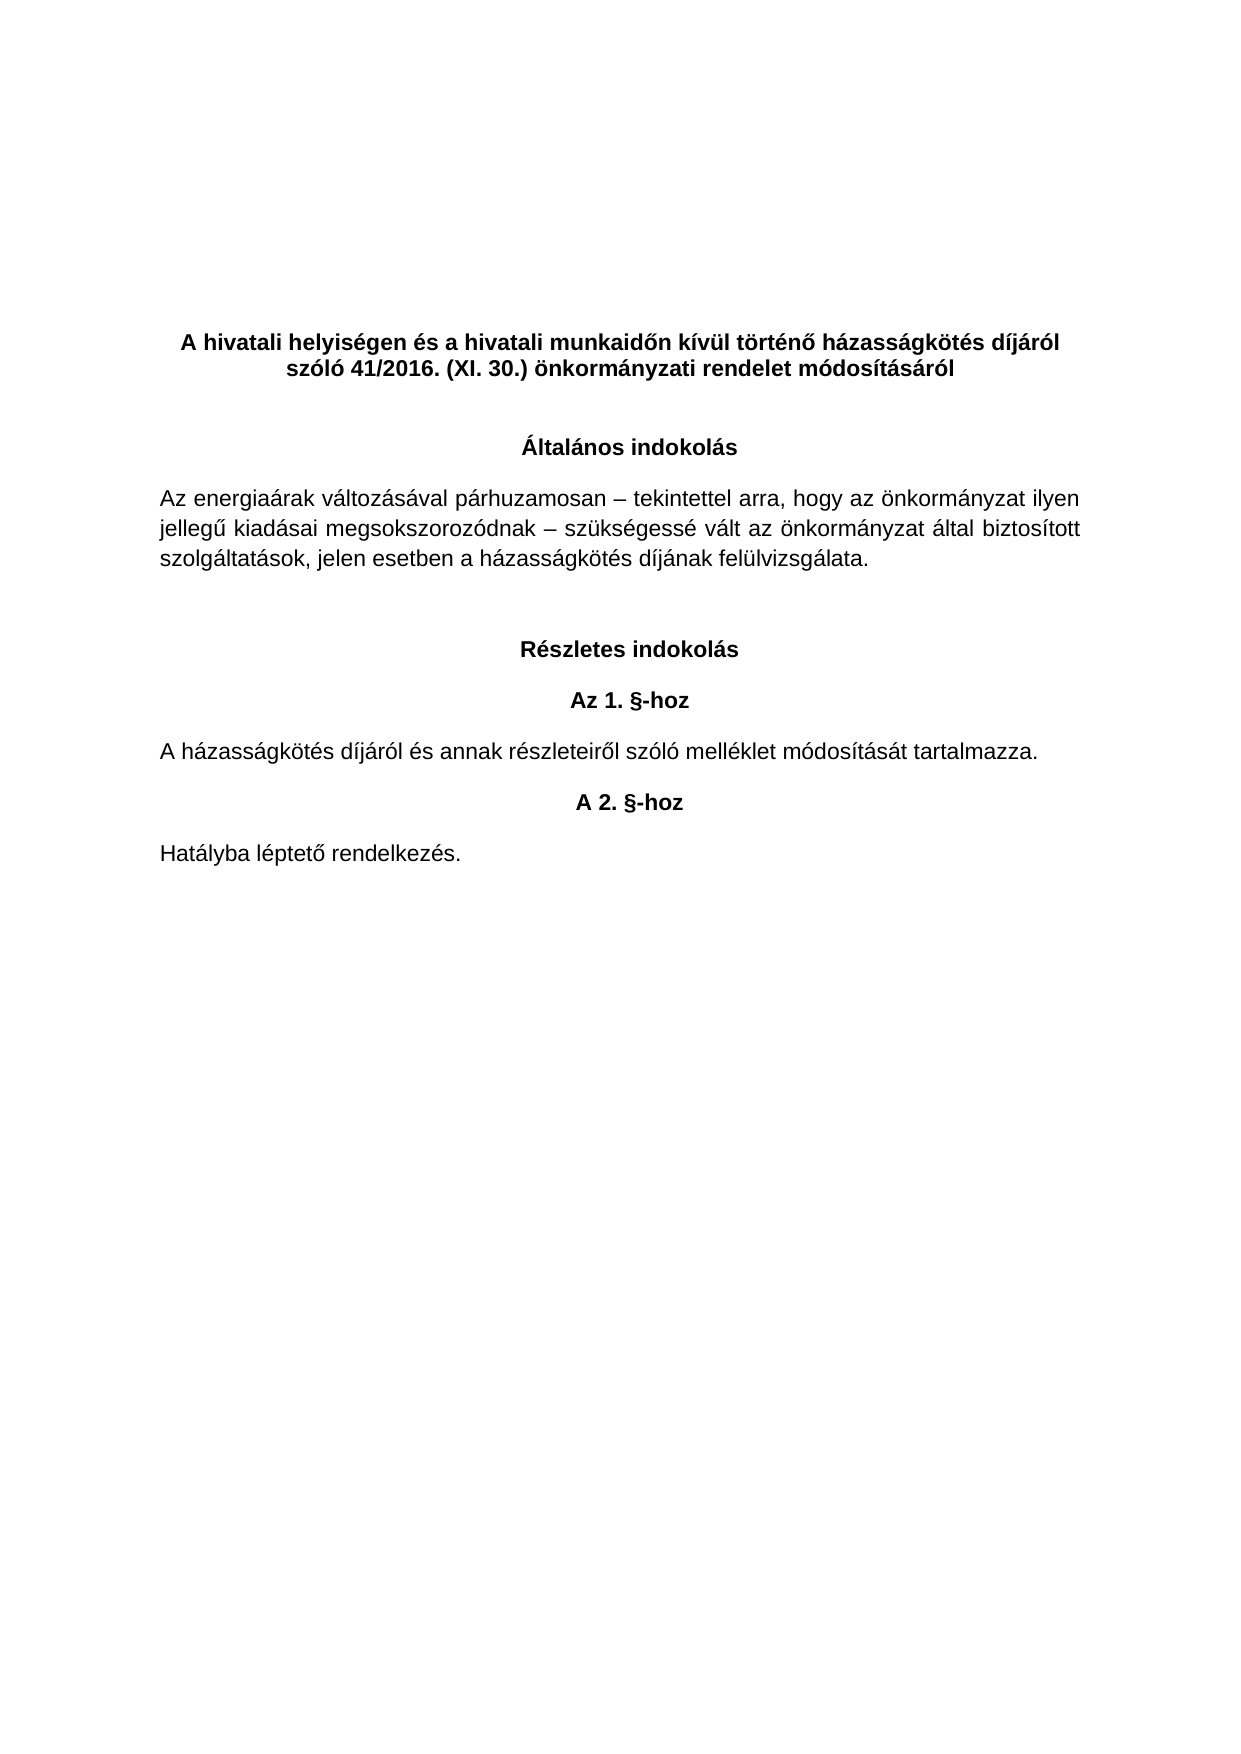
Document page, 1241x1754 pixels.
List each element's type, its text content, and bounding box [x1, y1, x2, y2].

text Részletes indokolás [159, 636, 1081, 662]
text Az 1. §-hoz [159, 687, 1081, 713]
text A hivatali helyiségen és a hivatali munkaidőn kívül történő házasságkötés díjáról szóló 41/2016. (XI. 30.) önkormányzati rendelet módosításáról [159, 328, 1081, 381]
text A 2. §-hoz [159, 789, 1081, 816]
text Az energiaárak változásával párhuzamosan – tekintettel arra, hogy az önkormányzat ilyen jellegű kiadásai megsokszorozódnak – szükségessé vált az önkormányzat által biztosított szolgáltatások, jelen esetben a házasságkötés díjának felülvizsgálata. [159, 485, 1081, 572]
text Általános indokolás [159, 434, 1081, 460]
text Hatályba léptető rendelkezés. [159, 840, 1081, 867]
text A házasságkötés díjáról és annak részleteiről szóló melléklet módosítását tartalmazza. [159, 738, 1081, 764]
